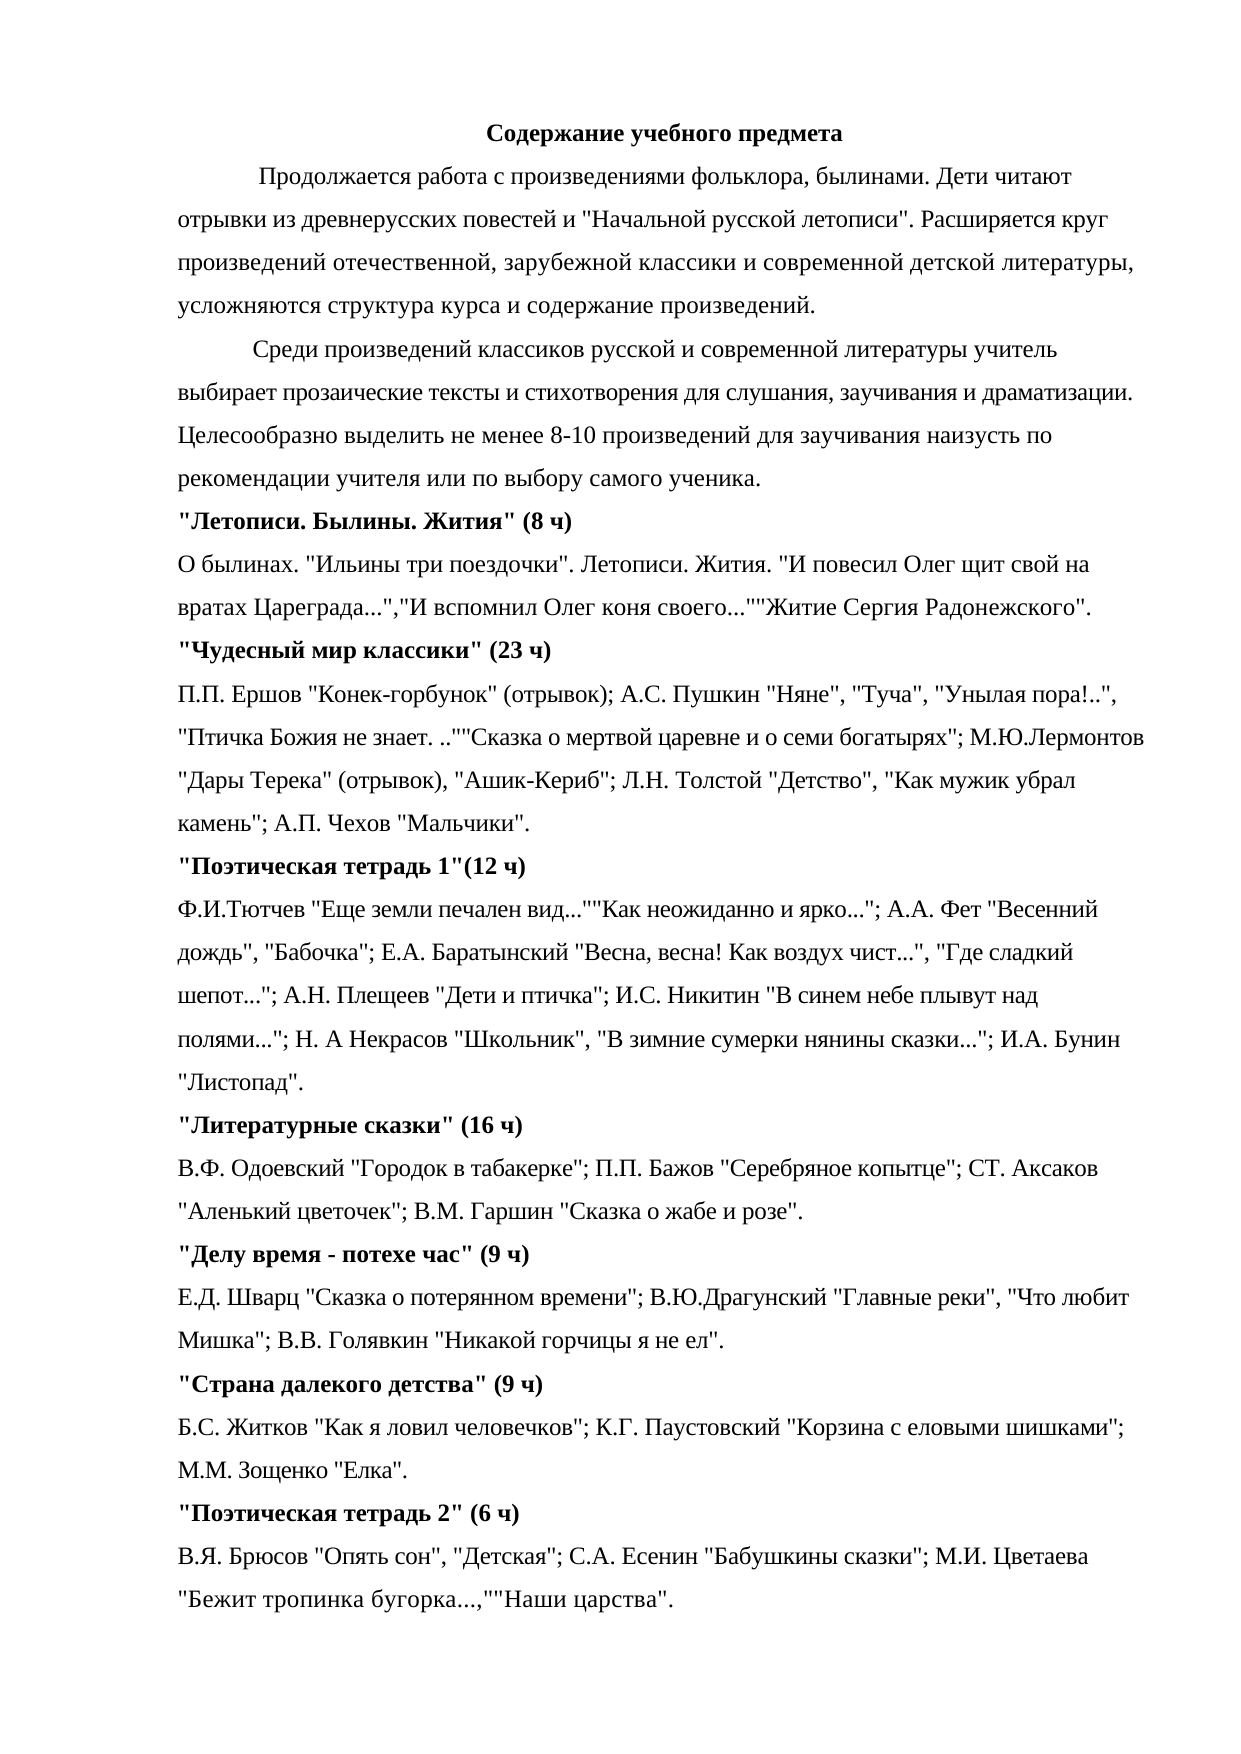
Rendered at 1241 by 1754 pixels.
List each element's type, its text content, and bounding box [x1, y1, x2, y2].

text "Страна далекого детства" (9 ч) [177, 1369, 1152, 1397]
text О былинах. "Ильины три поездочки". Летописи. Жития. "И повесил Олег щит свой на вратах Цареграда...","И вспомнил Олег коня своего...""Житие Сергия Радонежского". [177, 549, 1152, 621]
text "Делу время - потехе час" (9 ч) [177, 1239, 1152, 1268]
text П.П. Ершов "Конек-горбунок" (отрывок); А.С. Пушкин "Няне", "Туча", "Унылая пора!..", "Птичка Божия не знает. ..""Сказка о мертвой царевне и о семи богатырях"; М.Ю.Лермонтов "Дары Терека" (отрывок), "Ашик-Кериб"; Л.Н. Толстой "Детство", "Как мужик убрал камень"; А.П. Чехов "Мальчики". [177, 679, 1152, 837]
text "Летописи. Былины. Жития" (8 ч) [177, 506, 1152, 535]
text Содержание учебного предмета [177, 118, 1152, 147]
text Б.С. Житков "Как я ловил человечков"; К.Г. Паустовский "Корзина с еловыми шишками"; М.М. Зощенко "Елка". [177, 1412, 1152, 1484]
text В.Я. Брюсов "Опять сон", "Детская"; С.А. Есенин "Бабушкины сказки"; М.И. Цветаева "Бежит тропинка бугорка...,""Наши царства". [177, 1541, 1152, 1613]
text "Литературные сказки" (16 ч) [177, 1110, 1152, 1139]
text "Поэтическая тетрадь 1"(12 ч) [177, 851, 1152, 880]
text Среди произведений классиков русской и современной литературы учитель выбирает прозаические тексты и стихотворения для слушания, заучивания и драматизации. Целесообразно выделить не менее 8-10 произведений для заучивания наизусть по рекомендации учителя или по выбору самого ученика. [177, 334, 1152, 492]
text В.Ф. Одоевский "Городок в табакерке"; П.П. Бажов "Серебряное копытце"; СТ. Аксаков "Аленький цветочек"; В.М. Гаршин "Сказка о жабе и розе". [177, 1153, 1152, 1225]
text "Чудесный мир классики" (23 ч) [177, 636, 1152, 664]
text "Поэтическая тетрадь 2" (6 ч) [177, 1498, 1152, 1527]
text Е.Д. Шварц "Сказка о потерянном времени"; В.Ю.Драгунский "Главные реки", "Что любит Мишка"; В.В. Голявкин "Никакой горчицы я не ел". [177, 1282, 1152, 1354]
text Ф.И.Тютчев "Еще земли печален вид...""Как неожиданно и ярко..."; А.А. Фет "Весенний дождь", "Бабочка"; Е.А. Баратынский "Весна, весна! Как воздух чист...", "Где сладкий шепот..."; А.Н. Плещеев "Дети и птичка"; И.С. Никитин "В синем небе плывут над полями..."; Н. А Некрасов "Школьник", "В зимние сумерки нянины сказки..."; И.А. Бунин "Листопад". [177, 894, 1152, 1096]
text Продолжается работа с произведениями фольклора, былинами. Дети читают отрывки из древнерусских повестей и "Начальной русской летописи". Расширяется круг произведений отечественной, зарубежной классики и современной детской литературы, усложняются структура курса и содержание произведений. [177, 161, 1152, 319]
